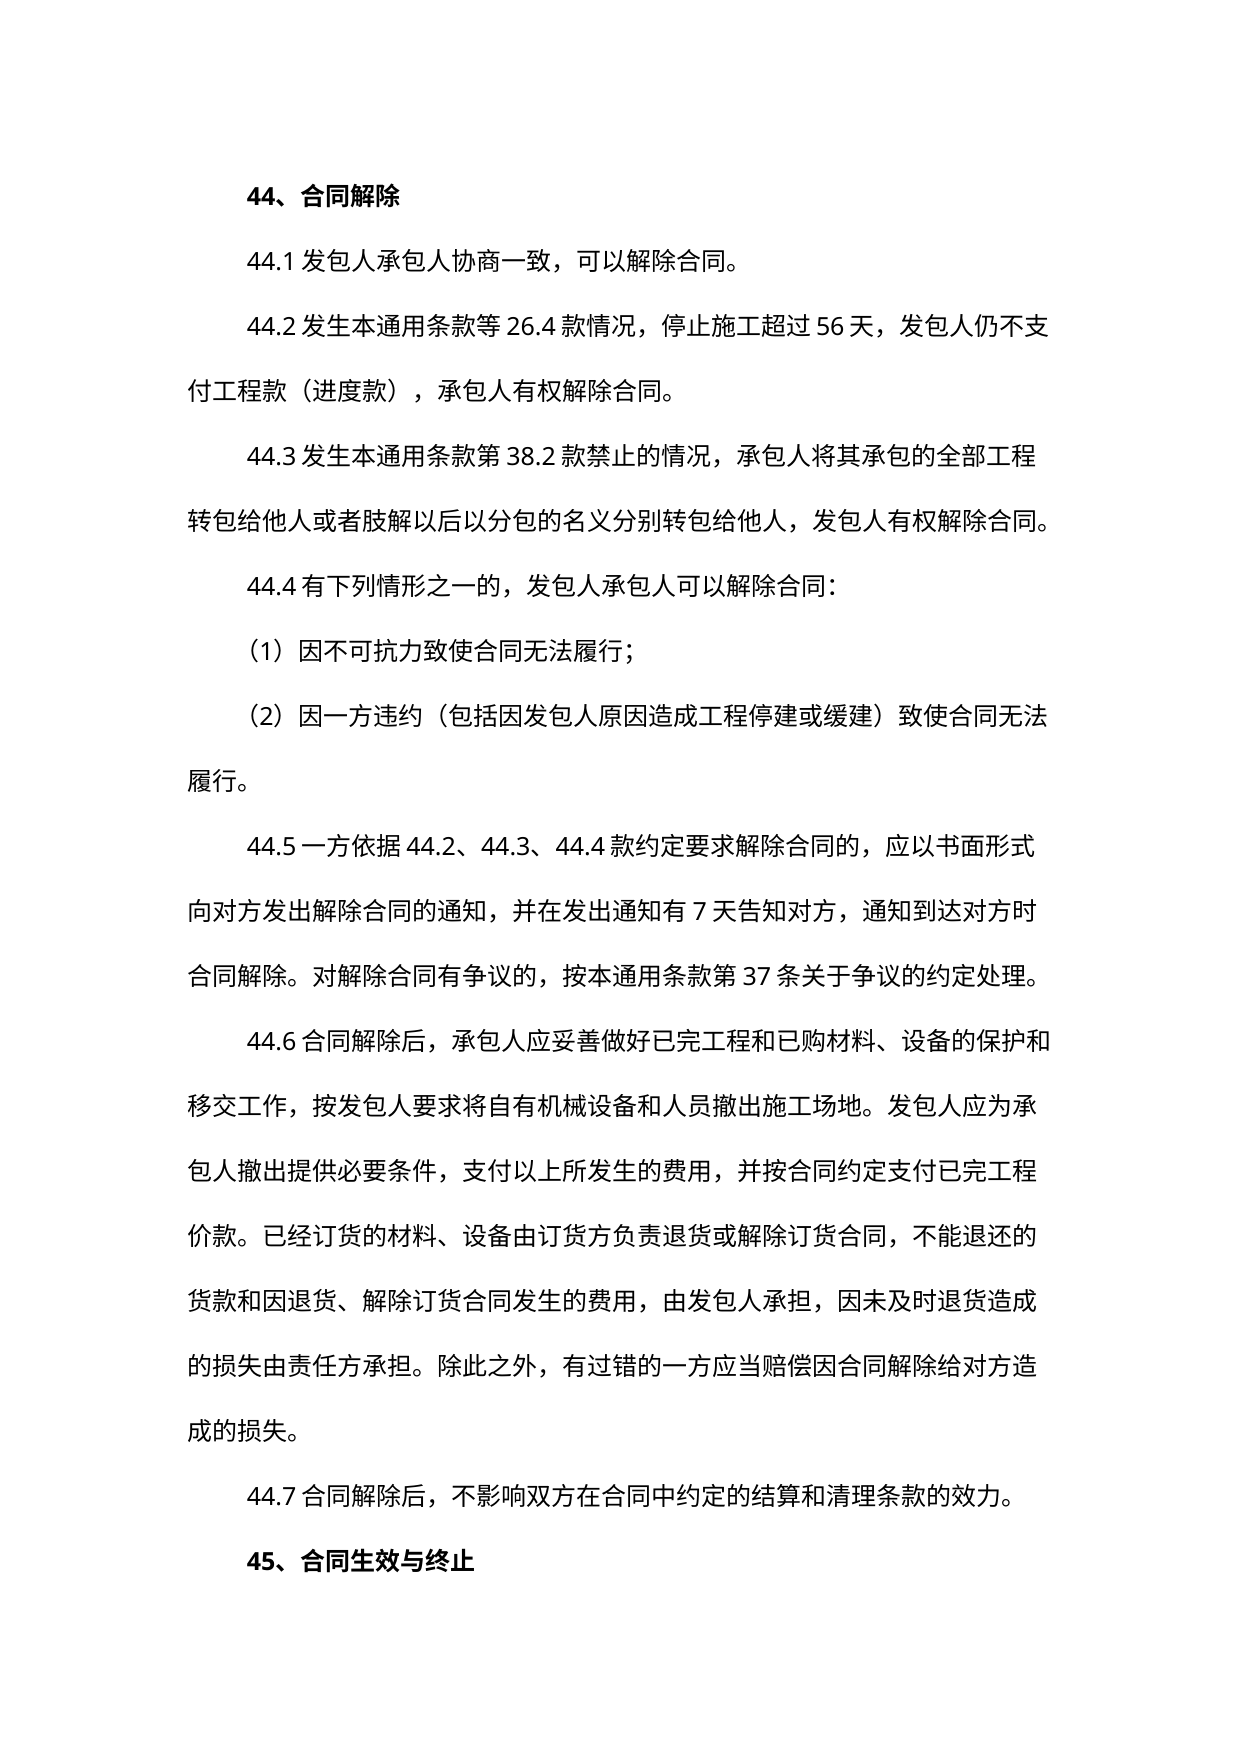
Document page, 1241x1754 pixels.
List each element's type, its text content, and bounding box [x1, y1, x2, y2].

text 44、合同解除 [187, 162, 1053, 227]
text （2）因一方违约（包括因发包人原因造成工程停建或缓建）致使合同无法履行。 [187, 682, 1053, 812]
text （1）因不可抗力致使合同无法履行； [187, 617, 1053, 682]
text 44.6合同解除后，承包人应妥善做好已完工程和已购材料、设备的保护和移交工作，按发包人要求将自有机械设备和人员撤出施工场地。发包人应为承包人撤出提供必要条件，支付以上所发生的费用，并按合同约定支付已完工程价款。已经订货的材料、设备由订货方负责退货或解除订货合同，不能退还的货款和因退货、解除订货合同发生的费用，由发包人承担，因未及时退货造成的损失由责任方承担。除此之外，有过错的一方应当赔偿因合同解除给对方造成的损失。 [187, 1007, 1053, 1462]
text 44.2发生本通用条款等26.4款情况，停止施工超过56天，发包人仍不支付工程款（进度款），承包人有权解除合同。 [187, 292, 1053, 422]
text 44.7合同解除后，不影响双方在合同中约定的结算和清理条款的效力。 [187, 1462, 1053, 1527]
text 44.1发包人承包人协商一致，可以解除合同。 [187, 227, 1053, 292]
text 44.5一方依据44.2、44.3、44.4款约定要求解除合同的，应以书面形式向对方发出解除合同的通知，并在发出通知有7天告知对方，通知到达对方时合同解除。对解除合同有争议的，按本通用条款第37条关于争议的约定处理。 [187, 812, 1053, 1007]
text 44.4有下列情形之一的，发包人承包人可以解除合同： [187, 552, 1053, 617]
text 45、合同生效与终止 [187, 1527, 1053, 1592]
text 44.3发生本通用条款第38.2款禁止的情况，承包人将其承包的全部工程转包给他人或者肢解以后以分包的名义分别转包给他人，发包人有权解除合同。 [187, 422, 1053, 552]
